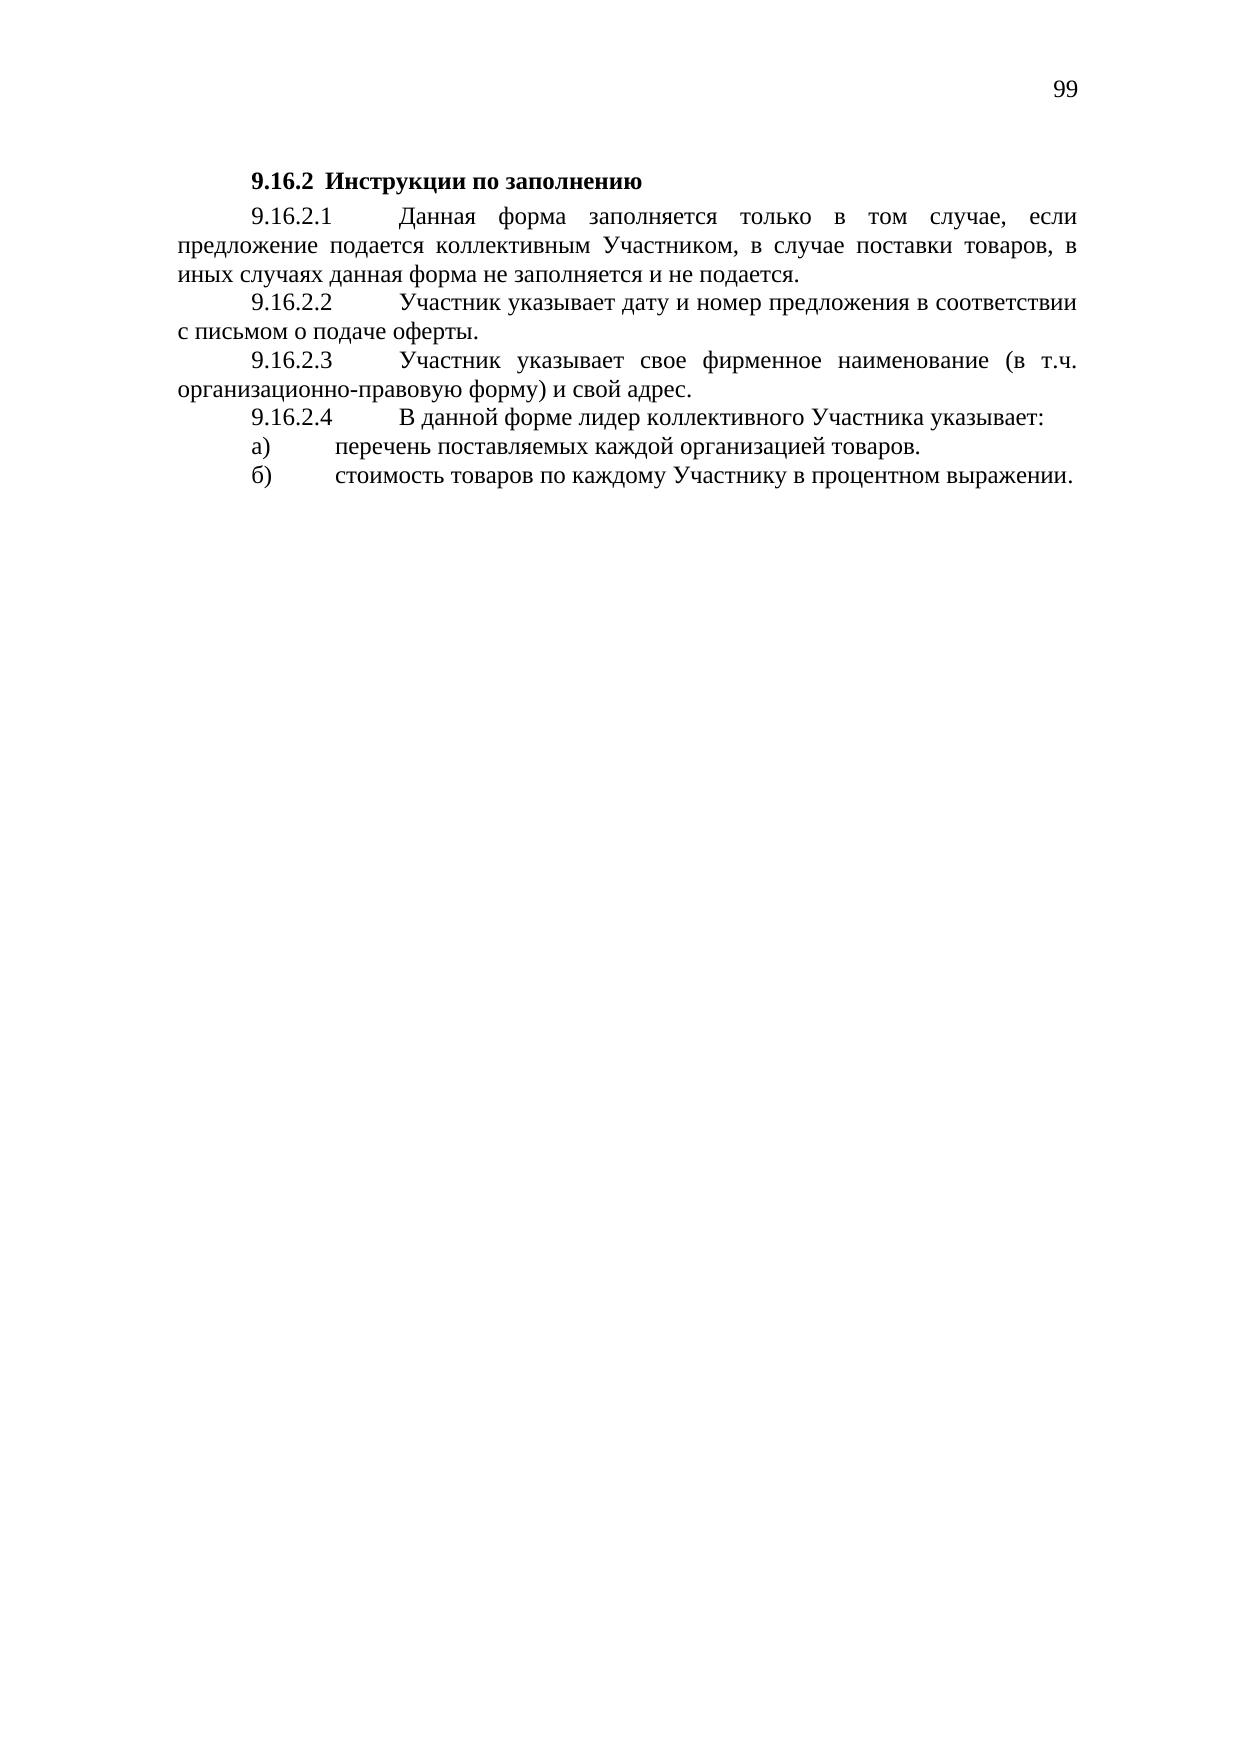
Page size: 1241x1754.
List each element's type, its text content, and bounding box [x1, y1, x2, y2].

list стоимость товаров по каждому Участнику в процентном выражении. [177, 460, 1078, 489]
list перечень поставляемых каждой организацией товаров. [177, 431, 1078, 460]
list Участник указывает свое фирменное наименование (в т.ч. организационно-правовую форму) и свой адрес. [177, 345, 1078, 402]
list Данная форма заполняется только в том случае, если предложение подается коллективным Участником, в случае поставки товаров, в иных случаях данная форма не заполняется и не подается. [177, 201, 1078, 287]
list Инструкции по заполнению [177, 166, 1078, 195]
list В данной форме лидер коллективного Участника указывает: [177, 402, 1078, 431]
list Участник указывает дату и номер предложения в соответствии с письмом о подаче оферты. [177, 287, 1078, 345]
